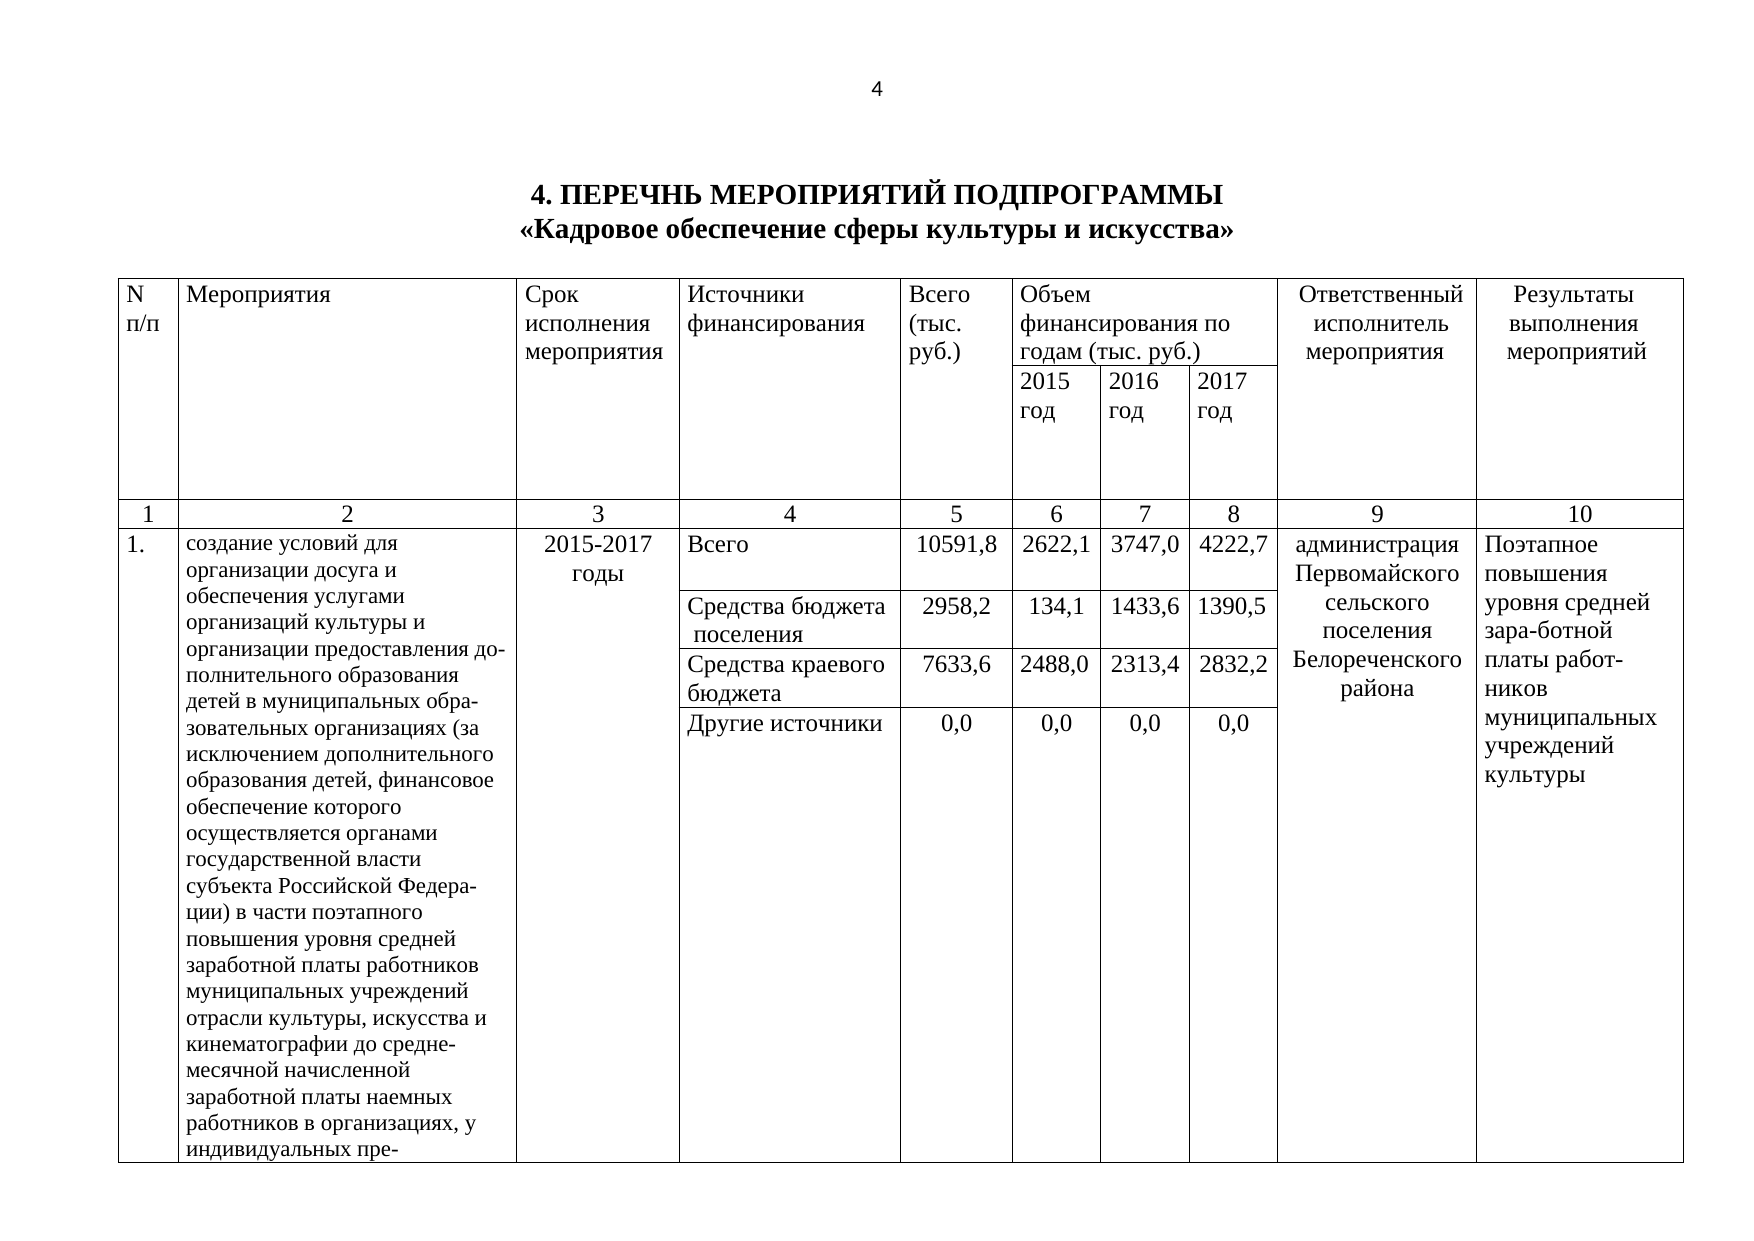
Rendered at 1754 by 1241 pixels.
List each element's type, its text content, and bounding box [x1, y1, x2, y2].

table_cell 10591,8 [901, 529, 1012, 590]
table_cell 7 [1101, 500, 1189, 528]
table_cell 5 [901, 500, 1012, 528]
table_header Срок исполнения мероприятия [517, 279, 679, 498]
table_cell 134,1 [1013, 591, 1100, 648]
table_cell 1390,5 [1190, 591, 1277, 648]
text 4. ПЕРЕЧНЬ МЕРОПРИЯТИЙ ПОДПРОГРАММЫ [118, 177, 1636, 211]
table_cell 0,0 [1190, 708, 1277, 1162]
table_cell 0,0 [1013, 708, 1100, 1162]
table_header Источники финансирования [680, 279, 900, 498]
table_header N п/п [119, 279, 178, 498]
table_cell 0,0 [1101, 708, 1189, 1162]
table_header Объем финансирования по годам (тыс. руб.) [1013, 279, 1277, 365]
table_header Ответственный исполнитель мероприятия [1278, 279, 1476, 498]
table_cell Поэтапное повышения уровня средней зара-ботной платы работ-ников муниципальных учреждений культуры [1477, 529, 1683, 1162]
table_cell Средства краевого бюджета [680, 649, 900, 707]
table_cell 7633,6 [901, 649, 1012, 707]
table_cell 4 [680, 500, 900, 528]
table_cell 1 [119, 500, 178, 528]
text «Кадровое обеспечение сферы культуры и искусства» [118, 211, 1636, 244]
table_cell 2832,2 [1190, 649, 1277, 707]
table_cell 1433,6 [1101, 591, 1189, 648]
table_cell 2016 год [1101, 366, 1189, 498]
table_cell 1. [119, 529, 178, 1162]
table_cell 2622,1 [1013, 529, 1100, 590]
table_cell 2958,2 [901, 591, 1012, 648]
table_cell 0,0 [901, 708, 1012, 1162]
table_cell 9 [1278, 500, 1476, 528]
table_cell 2 [179, 500, 516, 528]
table_cell 8 [1190, 500, 1277, 528]
table_header Результаты выполнения мероприятий [1477, 279, 1683, 498]
table_cell Средства бюджета поселения [680, 591, 900, 648]
table_cell 2488,0 [1013, 649, 1100, 707]
table_cell создание условий для организации досуга и обеспечения услугами организаций культуры и организации предоставления до-полнительного образования детей в муниципальных обра-зовательных организациях (за исключением дополнительного образования детей, финансовое обеспечение которого осуществляется органами государственной власти субъекта Российской Федера-ции) в части поэтапного повышения уровня средней заработной платы работников муниципальных учреждений отрасли культуры, искусства и кинематографии до средне-месячной начисленной заработной платы наемных работников в организациях, у индивидуальных пре-дпринимателей и физических лиц (среднемесячного дохода от трудовой деятельности) по Краснодарскому краю, в том числе: [179, 529, 516, 1162]
table_cell 3 [517, 500, 679, 528]
table_cell 2313,4 [1101, 649, 1189, 707]
table_header Мероприятия [179, 279, 516, 498]
table_cell Всего [680, 529, 900, 590]
table_cell 2015 год [1013, 366, 1100, 498]
table_cell 6 [1013, 500, 1100, 528]
table_cell 4222,7 [1190, 529, 1277, 590]
table_cell 10 [1477, 500, 1683, 528]
table_cell Другие источники [680, 708, 900, 1162]
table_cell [1278, 529, 1476, 1162]
table_cell 2017 год [1190, 366, 1277, 498]
table_cell 2015-2017 годы [517, 529, 679, 1162]
table_cell 3747,0 [1101, 529, 1189, 590]
table_header Всего (тыс. руб.) [901, 279, 1012, 498]
